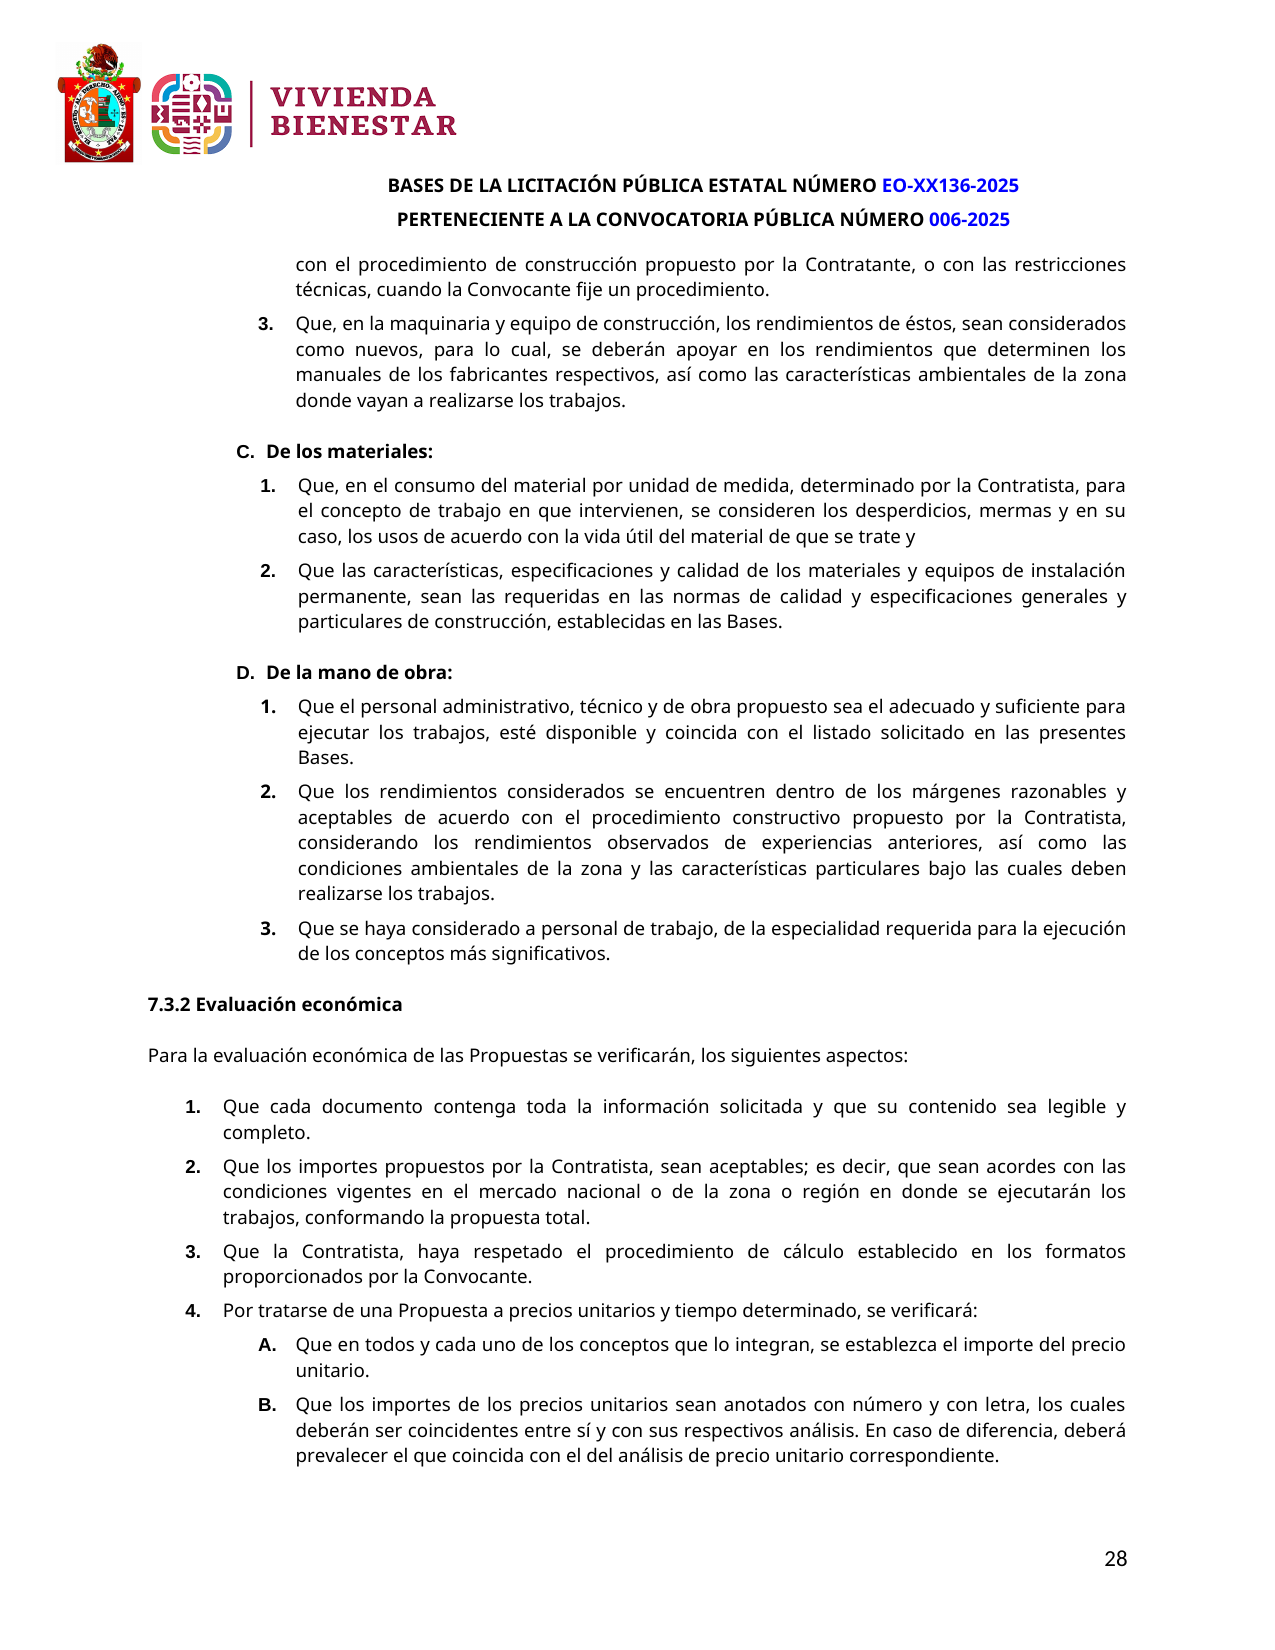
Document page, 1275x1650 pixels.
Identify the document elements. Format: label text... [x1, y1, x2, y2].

list Que cada documento contenga toda la información solicitada y que su contenido sea legible y completo. [185, 1093, 1127, 1144]
list Que las características, especificaciones y calidad de los materiales y equipos de instalación permanente, sean las requeridas en las normas de calidad y especificaciones generales y particulares de construcción, establecidas en las Bases. [260, 557, 1127, 634]
text 7.3.2 Evaluación económica [148, 991, 1127, 1017]
list Por tratarse de una Propuesta a precios unitarios y tiempo determinado, se verificará: [185, 1298, 1127, 1323]
list Que la Contratista, haya respetado el procedimiento de cálculo establecido en los formatos proporcionados por la Convocante. [185, 1238, 1127, 1289]
picture [147, 66, 473, 163]
list Que el personal administrativo, técnico y de obra propuesto sea el adecuado y suficiente para ejecutar los trabajos, esté disponible y coincida con el listado solicitado en las presentes Bases. [260, 693, 1127, 770]
list De la mano de obra: [236, 659, 1127, 685]
list Que en todos y cada uno de los conceptos que lo integran, se establezca el importe del precio unitario. [258, 1332, 1127, 1383]
list De los materiales: [236, 438, 1127, 464]
list Que los rendimientos considerados se encuentren dentro de los márgenes razonables y aceptables de acuerdo con el procedimiento constructivo propuesto por la Contratista, considerando los rendimientos observados de experiencias anteriores, así como las condiciones ambientales de la zona y las características particulares bajo las cuales deben realizarse los trabajos. [260, 779, 1127, 906]
list Que, en la maquinaria y equipo de construcción, los rendimientos de éstos, sean considerados como nuevos, para lo cual, se deberán apoyar en los rendimientos que determinen los manuales de los fabricantes respectivos, así como las características ambientales de la zona donde vayan a realizarse los trabajos. [258, 311, 1127, 413]
picture [55, 42, 143, 165]
list Que, en el consumo del material por unidad de medida, determinado por la Contratista, para el concepto de trabajo en que intervienen, se consideren los desperdicios, mermas y en su caso, los usos de acuerdo con la vida útil del material de que se trate y [260, 472, 1127, 549]
list Que los importes de los precios unitarios sean anotados con número y con letra, los cuales deberán ser coincidentes entre sí y con sus respectivos análisis. En caso de diferencia, deberá prevalecer el que coincida con el del análisis de precio unitario correspondiente. [258, 1391, 1127, 1468]
list Que los importes propuestos por la Contratista, sean aceptables; es decir, que sean acordes con las condiciones vigentes en el mercado nacional o de la zona o región en donde se ejecutarán los trabajos, conformando la propuesta total. [185, 1153, 1127, 1229]
list Que se haya considerado a personal de trabajo, de la especialidad requerida para la ejecución de los conceptos más significativos. [260, 915, 1127, 966]
text Para la evaluación económica de las Propuestas se verificarán, los siguientes aspectos: [148, 1042, 1127, 1068]
